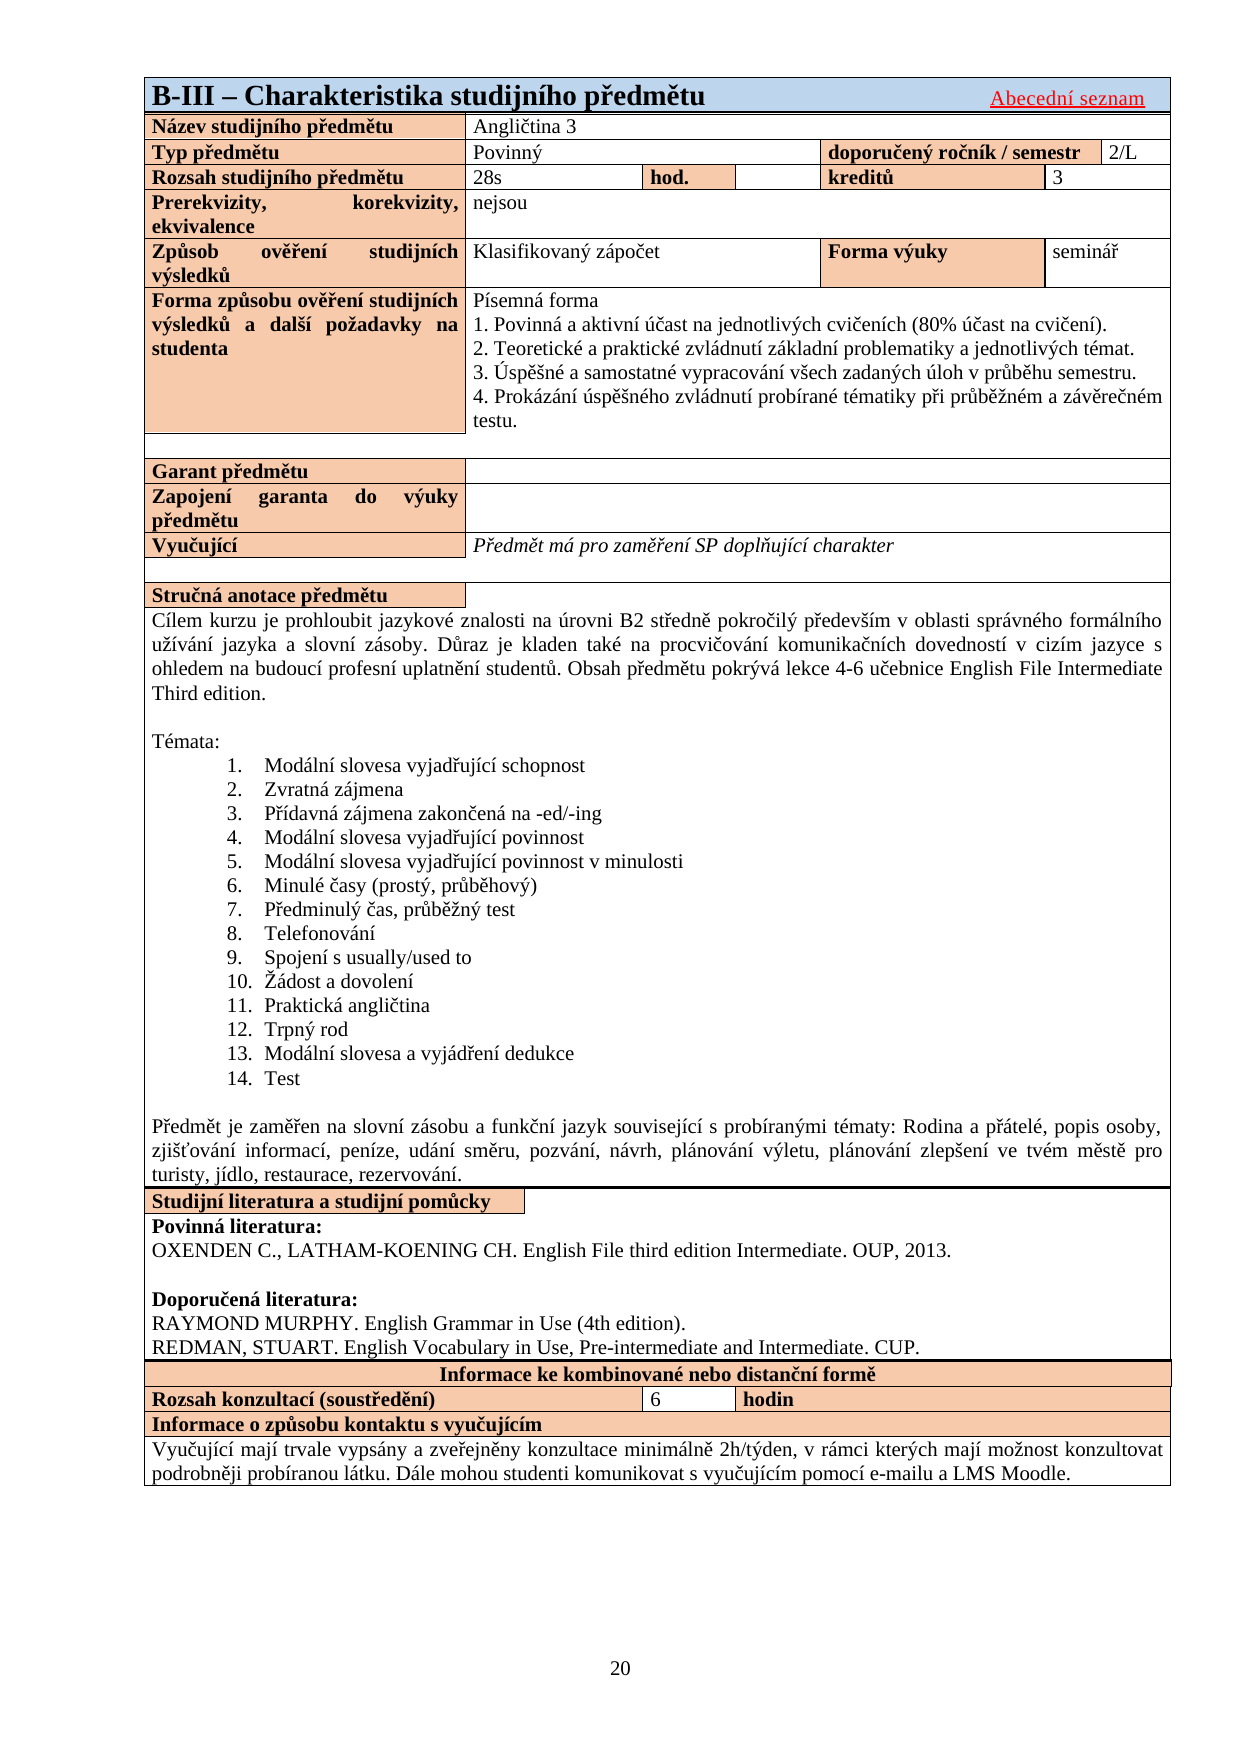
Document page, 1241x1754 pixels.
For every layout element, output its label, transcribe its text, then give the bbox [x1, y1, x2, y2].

table_cell hod. [643, 165, 735, 189]
table_cell Informace o způsobu kontaktu s vyučujícím [145, 1412, 1170, 1436]
table_cell [525, 1189, 1170, 1213]
table_cell Předmět má pro zaměření SP doplňující charakter [466, 533, 1170, 557]
table_header B-III – Charakteristika studijního předmětu Abecední seznam [145, 78, 1170, 111]
table_cell nejsou [466, 190, 1170, 238]
table_cell Garant předmětu [145, 459, 465, 483]
table_cell Název studijního předmětu [145, 115, 465, 138]
table_cell Prerekvizity, korekvizity, ekvivalence [145, 190, 465, 238]
table_cell [466, 583, 1170, 607]
table_cell Forma způsobu ověření studijních výsledků a další požadavky na studenta [145, 288, 465, 432]
table_cell [145, 433, 1170, 458]
table_cell Studijní literatura a studijní pomůcky [145, 1189, 524, 1213]
table_cell kreditů [821, 165, 1044, 189]
table_cell 3 [1046, 165, 1170, 189]
table_cell Cílem kurzu je prohloubit jazykové znalosti na úrovni B2 středně pokročilý především v oblasti správného formálního užívání jazyka a slovní zásoby. Důraz je kladen také na procvičování komunikačních dovedností v cizím jazyce s ohledem na budoucí profesní uplatnění studentů. Obsah předmětu pokrývá lekce 4-6 učebnice English File Intermediate Third edition. Témata: Modální slovesa vyjadřující schopnost Zvratná zájmena Přídavná zájmena zakončená na -ed/-ing Modální slovesa vyjadřující povinnost Modální slovesa vyjadřující povinnost v minulosti Minulé časy (prostý, průběhový) Předminulý čas, průběžný test Telefonování Spojení s usually/used to Žádost a dovolení Praktická angličtina Trpný rod Modální slovesa a vyjádření dedukce Test Předmět je zaměřen na slovní zásobu a funkční jazyk související s probíranými tématy: Rodina a přátelé, popis osoby, zjišťování informací, peníze, udání směru, pozvání, návrh, plánování výletu, plánování zlepšení ve tvém městě pro turisty, jídlo, restaurace, rezervování. [145, 607, 1170, 1186]
table_cell Povinná literatura: Oxenden C., Latham-Koening Ch. English File third edition Intermediate. OUP, 2013. Doporučená literatura: Raymond Murphy. English Grammar in Use (4th edition). Redman, Stuart. English Vocabulary in Use, Pre-intermediate and Intermediate. CUP. [145, 1213, 1170, 1359]
table_cell [145, 557, 1170, 582]
table_cell [466, 484, 1170, 532]
table_cell 6 [643, 1387, 735, 1411]
table_cell Rozsah studijního předmětu [145, 165, 465, 189]
table_cell 2/L [1102, 140, 1170, 164]
table_cell Forma výuky [821, 239, 1044, 287]
table_cell 28s [466, 165, 642, 189]
table_cell Zapojení garanta do výuky předmětu [145, 484, 465, 532]
table_cell Klasifikovaný zápočet [466, 239, 820, 287]
table_cell Písemná forma 1. Povinná a aktivní účast na jednotlivých cvičeních (80% účast na cvičení). 2. Teoretické a praktické zvládnutí základní problematiky a jednotlivých témat. 3. Úspěšné a samostatné vypracování všech zadaných úloh v průběhu semestru. 4. Prokázání úspěšného zvládnutí probírané tématiky při průběžném a závěrečném testu. [466, 288, 1170, 432]
table_cell Vyučující [145, 533, 465, 557]
table_cell Povinný [466, 140, 820, 164]
table_cell Rozsah konzultací (soustředění) [145, 1387, 642, 1411]
table_cell Angličtina 3 [466, 115, 1170, 138]
table_cell Informace ke kombinované nebo distanční formě [145, 1362, 1171, 1386]
table_cell Vyučující mají trvale vypsány a zveřejněny konzultace minimálně 2h/týden, v rámci kterých mají možnost konzultovat podrobněji probíranou látku. Dále mohou studenti komunikovat s vyučujícím pomocí e-mailu a LMS Moodle. [145, 1437, 1170, 1485]
table_cell hodin [736, 1387, 1170, 1411]
table_cell Způsob ověření studijních výsledků [145, 239, 465, 287]
table_cell [466, 459, 1170, 483]
table_cell [736, 165, 820, 189]
table_cell Stručná anotace předmětu [145, 583, 465, 607]
table_cell Typ předmětu [145, 140, 465, 164]
table_cell doporučený ročník / semestr [821, 140, 1101, 164]
table_cell seminář [1046, 239, 1170, 287]
